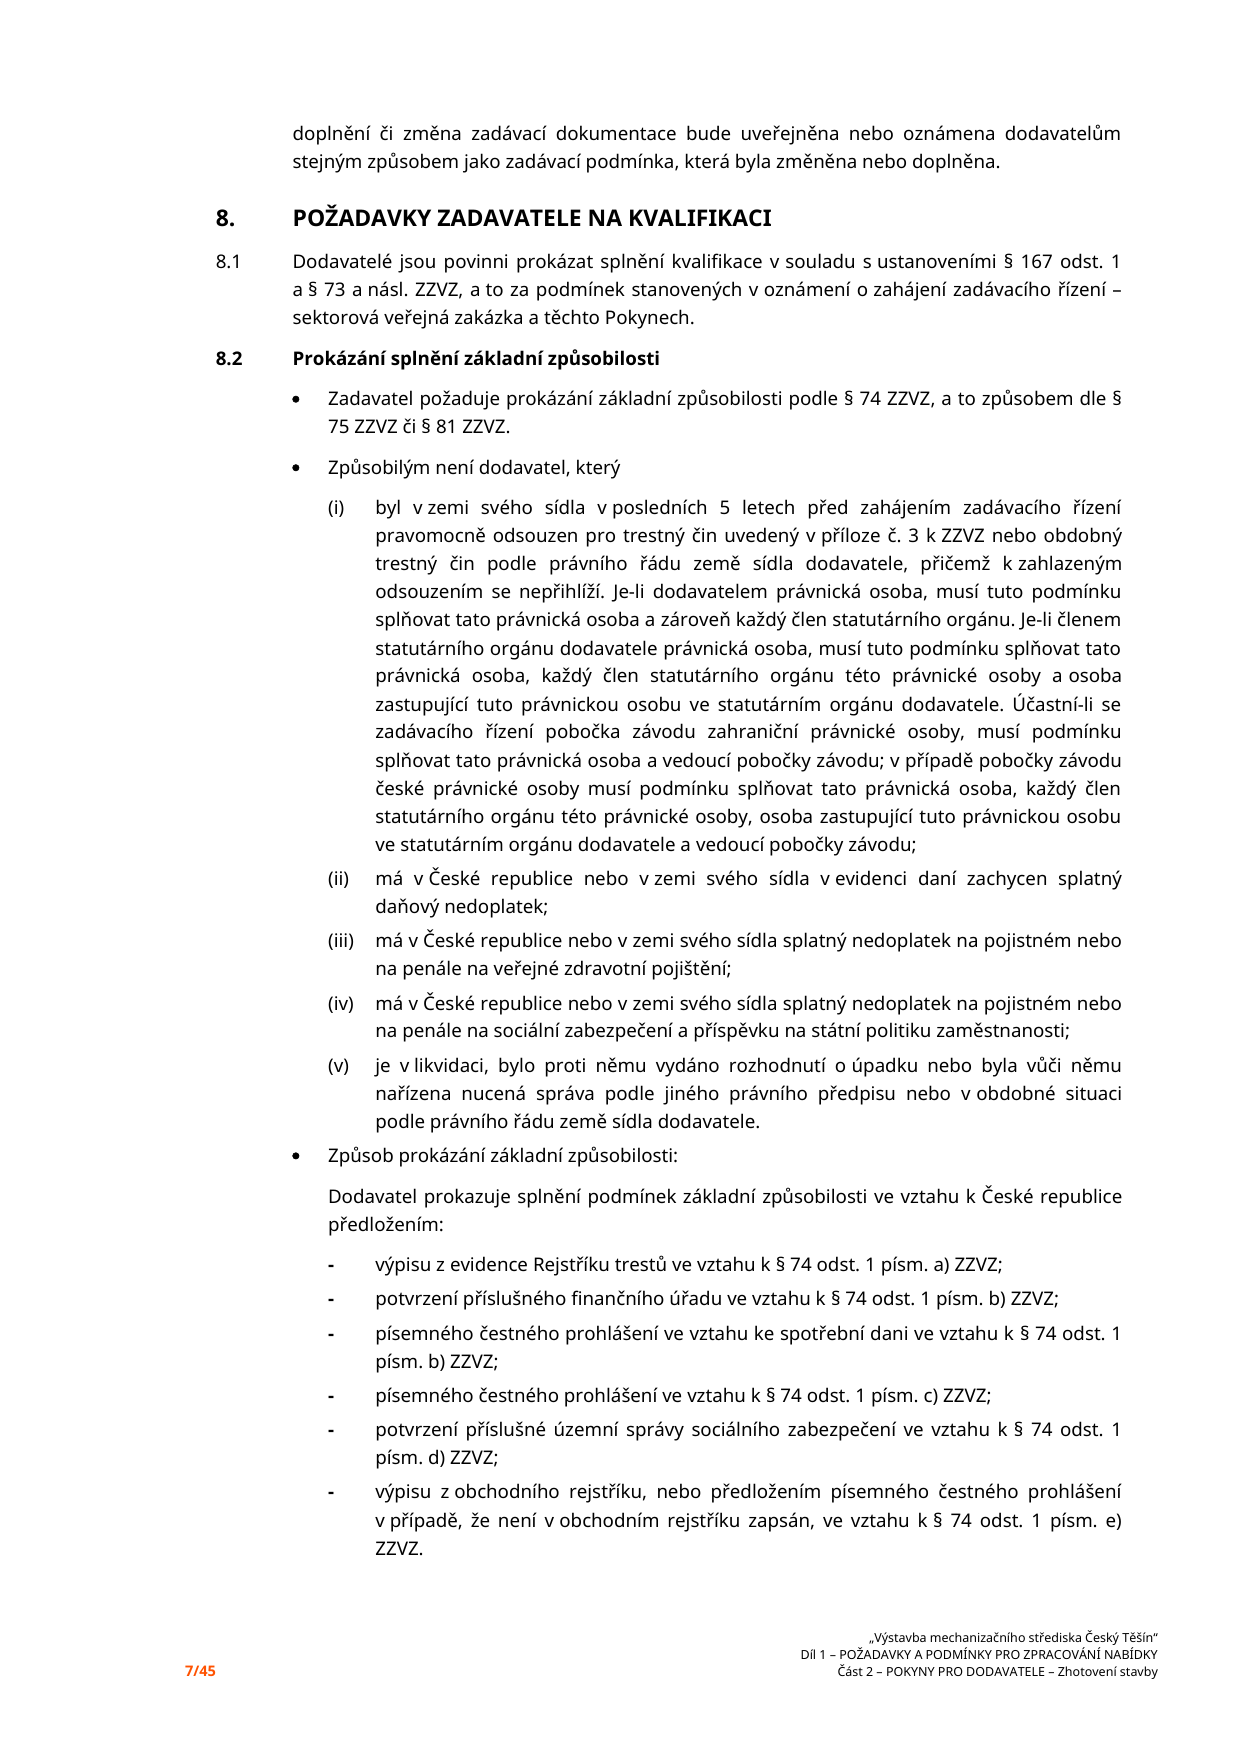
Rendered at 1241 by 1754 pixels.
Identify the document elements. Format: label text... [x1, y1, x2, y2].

text výpisu z obchodního rejstříku, nebo předložením písemného čestného prohlášení v případě, že není v obchodním rejstříku zapsán, ve vztahu k § 74 odst. 1 písm. e) ZZVZ. [328, 1479, 1122, 1560]
text Způsob prokázání základní způsobilosti: [292, 1142, 1122, 1168]
text Prokázání splnění základní způsobilosti [216, 345, 1122, 371]
text písemného čestného prohlášení ve vztahu k § 74 odst. 1 písm. c) ZZVZ; [328, 1382, 1122, 1408]
text potvrzení příslušného finančního úřadu ve vztahu k § 74 odst. 1 písm. b) ZZVZ; [328, 1286, 1122, 1311]
text Zadavatel požaduje prokázání základní způsobilosti podle § 74 ZZVZ, a to způsobem dle § 75 ZZVZ či § 81 ZZVZ. [292, 386, 1122, 439]
text byl v zemi svého sídla v posledních 5 letech před zahájením zadávacího řízení pravomocně odsouzen pro trestný čin uvedený v příloze č. 3 k ZZVZ nebo obdobný trestný čin podle právního řádu země sídla dodavatele, přičemž k zahlazeným odsouzením se nepřihlíží. Je-li dodavatelem právnická osoba, musí tuto podmínku splňovat tato právnická osoba a zároveň každý člen statutárního orgánu. Je-li členem statutárního orgánu dodavatele právnická osoba, musí tuto podmínku splňovat tato právnická osoba, každý člen statutárního orgánu této právnické osoby a osoba zastupující tuto právnickou osobu ve statutárním orgánu dodavatele. Účastní-li se zadávacího řízení pobočka závodu zahraniční právnické osoby, musí podmínku splňovat tato právnická osoba a vedoucí pobočky závodu; v případě pobočky závodu české právnické osoby musí podmínku splňovat tato právnická osoba, každý člen statutárního orgánu této právnické osoby, osoba zastupující tuto právnickou osobu ve statutárním orgánu dodavatele a vedoucí pobočky závodu; [328, 495, 1122, 856]
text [216, 121, 1122, 174]
text Dodavatelé jsou povinni prokázat splnění kvalifikace v souladu s ustanoveními § 167 odst. 1 a § 73 a násl. ZZVZ, a to za podmínek stanovených v oznámení o zahájení zadávacího řízení – sektorová veřejná zakázka a těchto Pokynech. [216, 248, 1122, 330]
text výpisu z evidence Rejstříku trestů ve vztahu k § 74 odst. 1 písm. a) ZZVZ; [328, 1251, 1122, 1277]
text POŽADAVKY ZADAVATELE NA KVALIFIKACI [216, 202, 1122, 233]
text písemného čestného prohlášení ve vztahu ke spotřební dani ve vztahu k § 74 odst. 1 písm. b) ZZVZ; [328, 1320, 1122, 1373]
text Dodavatel prokazuje splnění podmínek základní způsobilosti ve vztahu k České republice předložením: [328, 1183, 1122, 1236]
text potvrzení příslušné územní správy sociálního zabezpečení ve vztahu k § 74 odst. 1 písm. d) ZZVZ; [328, 1417, 1122, 1470]
text Způsobilým není dodavatel, který [292, 454, 1122, 480]
text má v České republice nebo v zemi svého sídla splatný nedoplatek na pojistném nebo na penále na sociální zabezpečení a příspěvku na státní politiku zaměstnanosti; [328, 990, 1122, 1043]
text má v České republice nebo v zemi svého sídla splatný nedoplatek na pojistném nebo na penále na veřejné zdravotní pojištění; [328, 927, 1122, 981]
text má v České republice nebo v zemi svého sídla v evidenci daní zachycen splatný daňový nedoplatek; [328, 865, 1122, 919]
text je v likvidaci, bylo proti němu vydáno rozhodnutí o úpadku nebo byla vůči němu nařízena nucená správa podle jiného právního předpisu nebo v obdobné situaci podle právního řádu země sídla dodavatele. [328, 1052, 1122, 1134]
